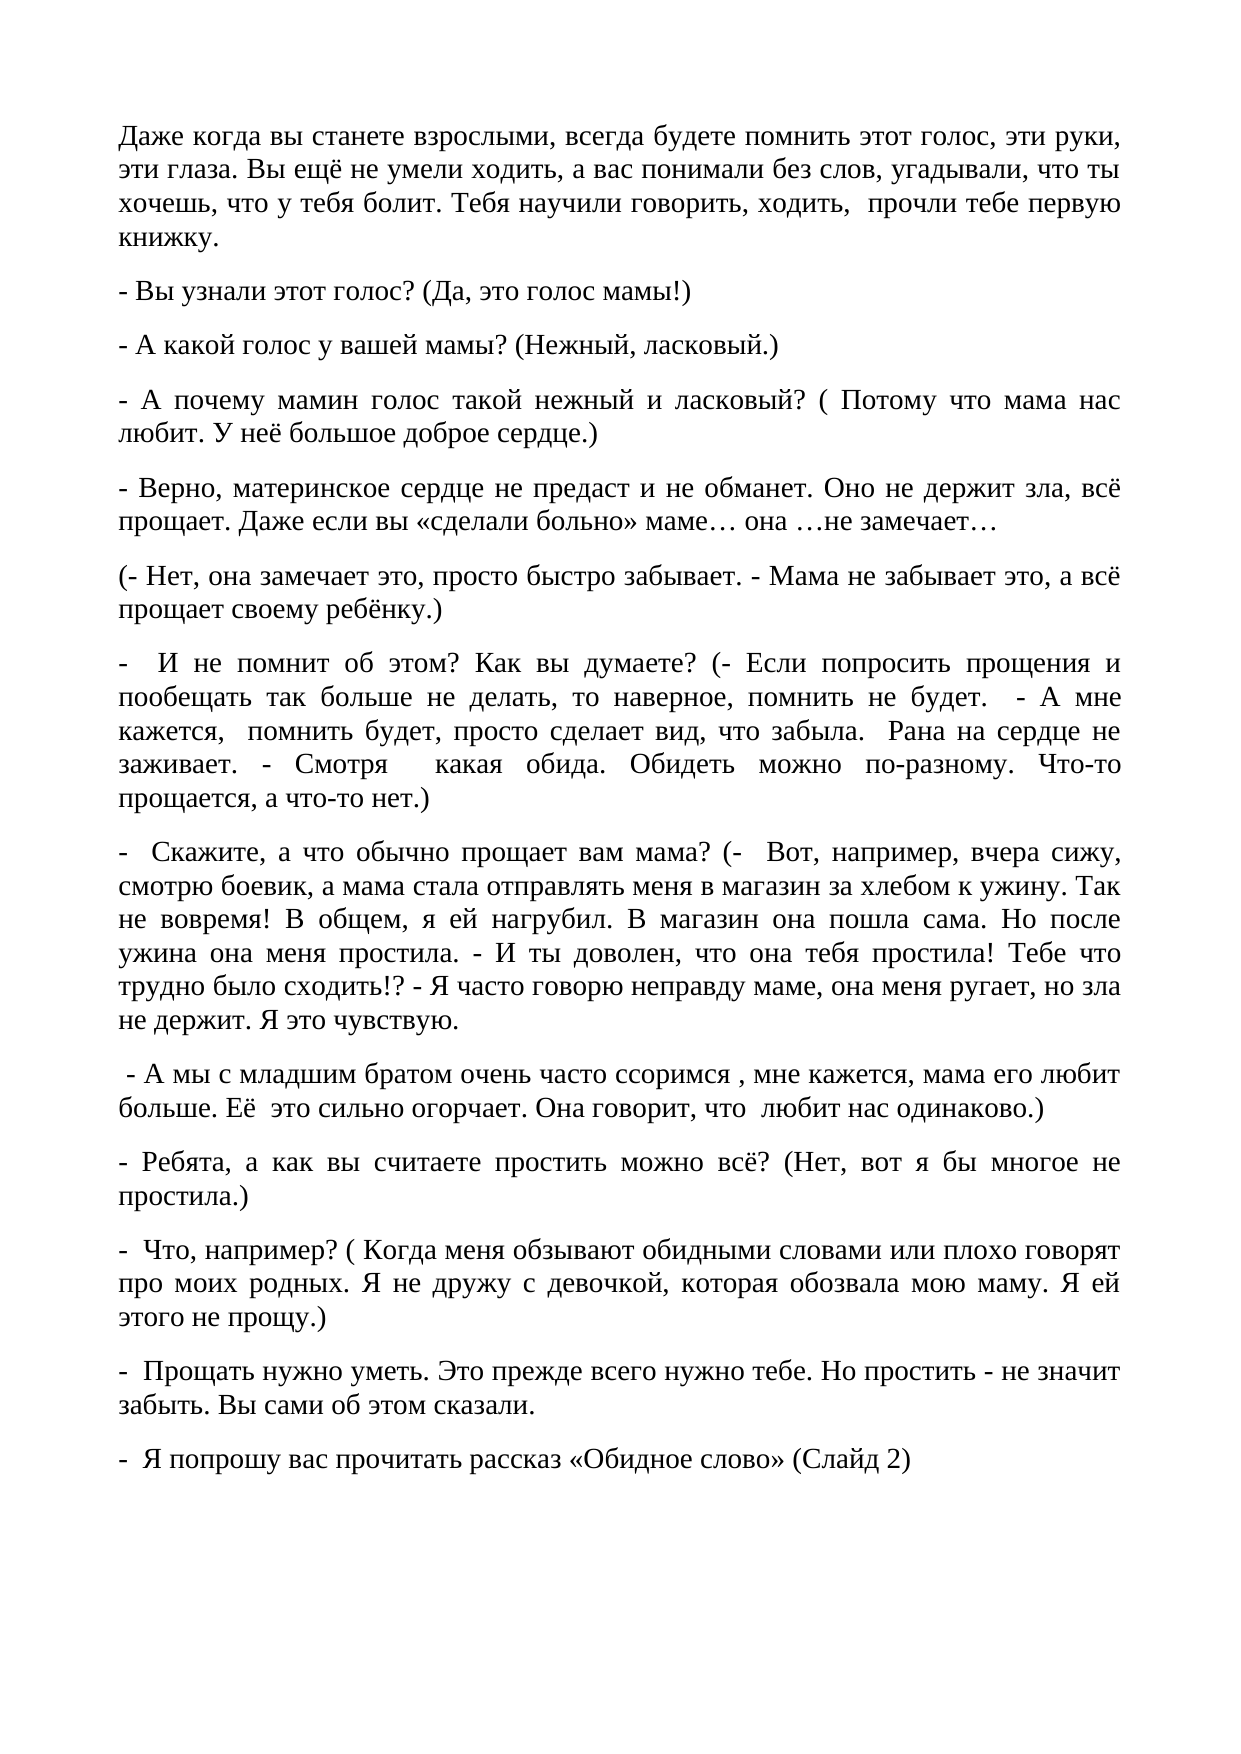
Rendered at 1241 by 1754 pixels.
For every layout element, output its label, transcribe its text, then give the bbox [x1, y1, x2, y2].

text - Прощать нужно уметь. Это прежде всего нужно тебе. Но простить - не значит забыть. Вы сами об этом сказали. [118, 1353, 1122, 1421]
text - Скажите, а что обычно прощает вам мама? (- Вот, например, вчера сижу, смотрю боевик, а мама стала отправлять меня в магазин за хлебом к ужину. Так не вовремя! В общем, я ей нагрубил. В магазин она пошла сама. Но после ужина она меня простила. - И ты доволен, что она тебя простила! Тебе что трудно было сходить!? - Я часто говорю неправду маме, она меня ругает, но зла не держит. Я это чувствую. [118, 834, 1122, 1035]
text - А почему мамин голос такой нежный и ласковый? ( Потому что мама нас любит. У неё большое доброе сердце.) [118, 382, 1122, 449]
text - Я попрошу вас прочитать рассказ «Обидное слово» (Слайд 2) [118, 1441, 1122, 1475]
list Даже когда вы станете взрослыми, всегда будете помнить этот голос, эти руки, эти глаза. Вы ещё не умели ходить, а вас понимали без слов, угадывали, что ты хочешь, что у тебя болит. Тебя научили говорить, ходить, прочли тебе первую книжку. [118, 118, 1122, 252]
text - А мы с младшим братом очень часто ссоримся , мне кажется, мама его любит больше. Её это сильно огорчает. Она говорит, что любит нас одинаково.) [118, 1056, 1122, 1123]
text (- Нет, она замечает это, просто быстро забывает. - Мама не забывает это, а всё прощает своему ребёнку.) [118, 558, 1122, 625]
text - Что, например? ( Когда меня обзывают обидными словами или плохо говорят про моих родных. Я не дружу с девочкой, которая обозвала мою маму. Я ей этого не прощу.) [118, 1232, 1122, 1333]
list - Верно, материнское сердце не предаст и не обманет. Оно не держит зла, всё прощает. Даже если вы «сделали больно» маме… она …не замечает… [118, 470, 1122, 537]
text - А какой голос у вашей мамы? (Нежный, ласковый.) [118, 327, 1122, 361]
text - Ребята, а как вы считаете простить можно всё? (Нет, вот я бы многое не простила.) [118, 1144, 1122, 1211]
text - И не помнит об этом? Как вы думаете? (- Если попросить прощения и пообещать так больше не делать, то наверное, помнить не будет. - А мне кажется, помнить будет, просто сделает вид, что забыла. Рана на сердце не заживает. - Смотря какая обида. Обидеть можно по-разному. Что-то прощается, а что-то нет.) [118, 646, 1122, 813]
text - Вы узнали этот голос? (Да, это голос мамы!) [118, 273, 1122, 307]
